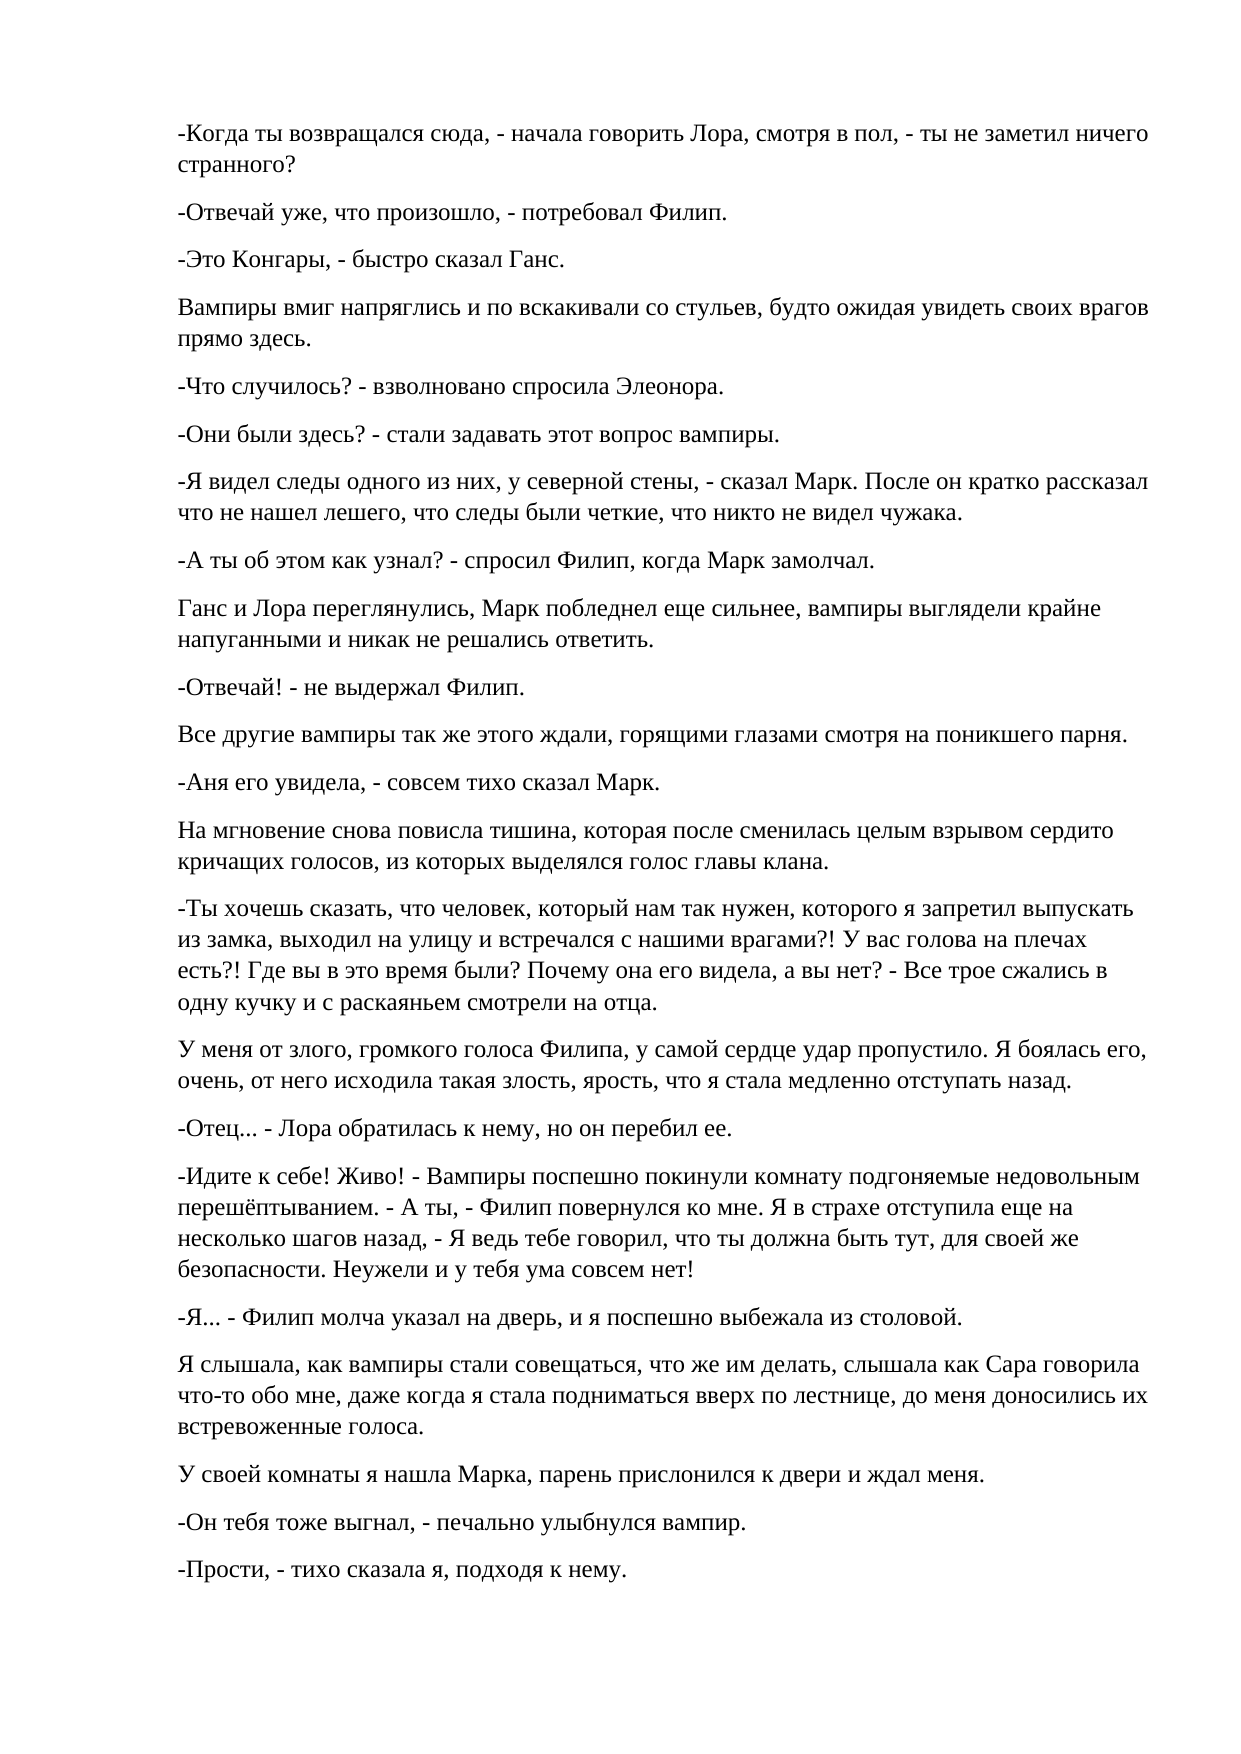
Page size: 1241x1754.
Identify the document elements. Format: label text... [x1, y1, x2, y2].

text -Идите к себе! Живо! - Вампиры поспешно покинули комнату подгоняемые недовольным перешёптыванием. - А ты, - Филип повернулся ко мне. Я в страхе отступила еще на несколько шагов назад, - Я ведь тебе говорил, что ты должна быть тут, для своей же безопасности. Неужели и у тебя ума совсем нет! [177, 1161, 1152, 1283]
text Вампиры вмиг напряглись и по вскакивали со стульев, будто ожидая увидеть своих врагов прямо здесь. [177, 292, 1152, 352]
text -Они были здесь? - стали задавать этот вопрос вампиры. [177, 419, 1152, 447]
text Ганс и Лора переглянулись, Марк побледнел еще сильнее, вампиры выглядели крайне напуганными и никак не решались ответить. [177, 593, 1152, 653]
text Я слышала, как вампиры стали совещаться, что же им делать, слышала как Сара говорила что-то обо мне, даже когда я стала подниматься вверх по лестнице, до меня доносились их встревоженные голоса. [177, 1349, 1152, 1440]
text Все другие вампиры так же этого ждали, горящими глазами смотря на поникшего парня. [177, 719, 1152, 748]
text -Я видел следы одного из них, у северной стены, - сказал Марк. После он кратко рассказал что не нашел лешего, что следы были четкие, что никто не видел чужака. [177, 466, 1152, 526]
text На мгновение снова повисла тишина, которая после сменилась целым взрывом сердито кричащих голосов, из которых выделялся голос главы клана. [177, 815, 1152, 874]
text -Я... - Филип молча указал на дверь, и я поспешно выбежала из столовой. [177, 1302, 1152, 1330]
text -А ты об этом как узнал? - спросил Филип, когда Марк замолчал. [177, 545, 1152, 574]
text -Что случилось? - взволновано спросила Элеонора. [177, 371, 1152, 400]
text -Отвечай! - не выдержал Филип. [177, 672, 1152, 700]
text -Когда ты возвращался сюда, - начала говорить Лора, смотря в пол, - ты не заметил ничего странного? [177, 118, 1152, 178]
text -Он тебя тоже выгнал, - печально улыбнулся вампир. [177, 1507, 1152, 1536]
text -Аня его увидела, - совсем тихо сказал Марк. [177, 767, 1152, 796]
text -Это Конгары, - быстро сказал Ганс. [177, 244, 1152, 273]
text -Прости, - тихо сказала я, подходя к нему. [177, 1554, 1152, 1583]
text У своей комнаты я нашла Марка, парень прислонился к двери и ждал меня. [177, 1459, 1152, 1488]
text -Отвечай уже, что произошло, - потребовал Филип. [177, 197, 1152, 226]
text -Ты хочешь сказать, что человек, который нам так нужен, которого я запретил выпускать из замка, выходил на улицу и встречался с нашими врагами?! У вас голова на плечах есть?! Где вы в это время были? Почему она его видела, а вы нет? - Все трое сжались в одну кучку и с раскаяньем смотрели на отца. [177, 893, 1152, 1015]
text -Отец... - Лора обратилась к нему, но он перебил ее. [177, 1113, 1152, 1142]
text У меня от злого, громкого голоса Филипа, у самой сердце удар пропустило. Я боялась его, очень, от него исходила такая злость, ярость, что я стала медленно отступать назад. [177, 1034, 1152, 1094]
